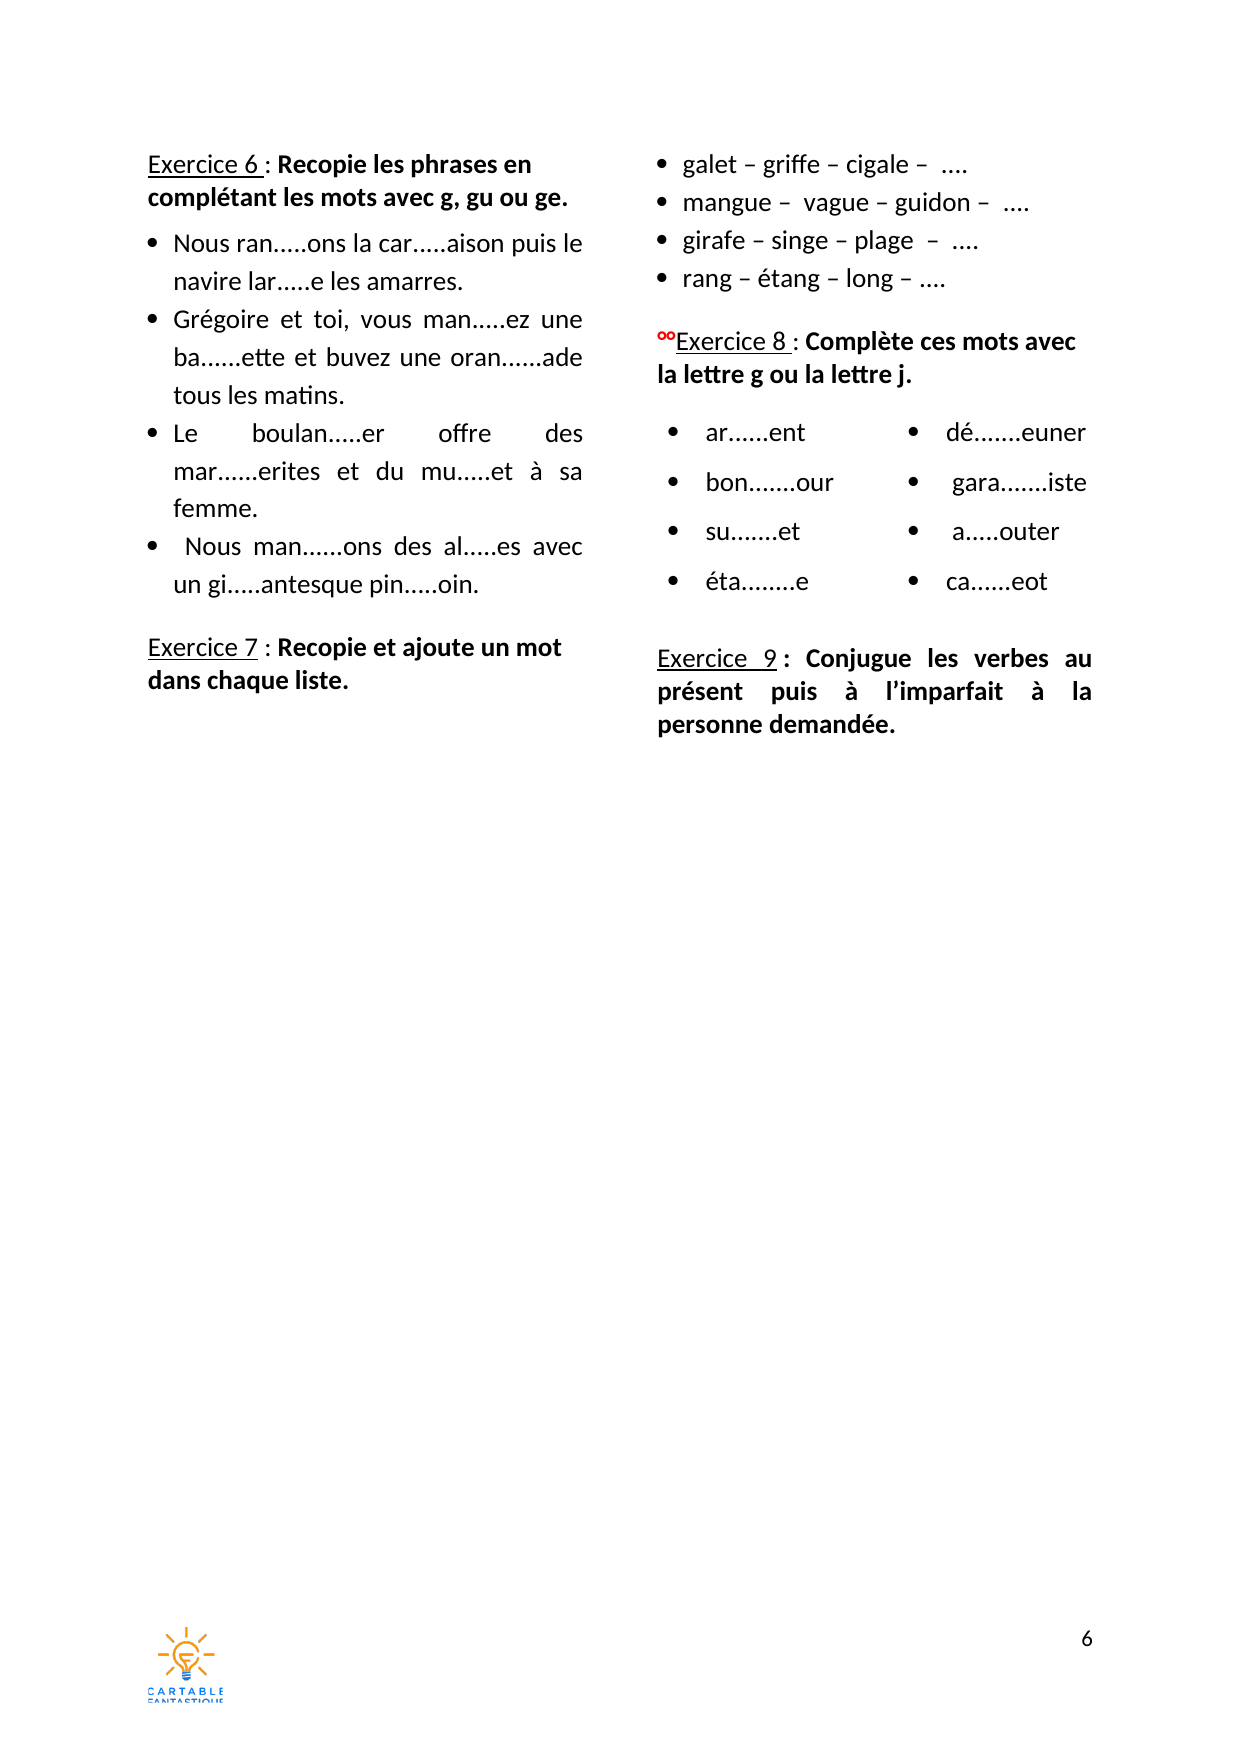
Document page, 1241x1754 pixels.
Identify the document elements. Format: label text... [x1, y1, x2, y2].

list Le boulan.....er offre des mar......erites et du mu.....et à sa femme. [148, 416, 583, 524]
list Nous ran.....ons la car.....aison puis le navire lar.....e les amarres. [148, 226, 583, 297]
list Grégoire et toi, vous man.....ez une ba......ette et buvez une oran......ade tous les matins. [148, 302, 583, 411]
list galet – griffe – cigale – .... [657, 148, 1093, 181]
text °°Exercice 8 : Complète ces mots avec la lettre g ou la lettre j. [657, 324, 1093, 390]
text Exercice 9 : Conjugue les verbes au présent puis à l’imparfait à la personne demandée. [657, 641, 1093, 740]
list Nous man......ons des al.....es avec un gi.....antesque pin.....oin. [148, 529, 583, 600]
table_header ar......ent bon.......our su.......et éta........e [657, 415, 897, 622]
text Exercice 7 : Recopie et ajoute un mot dans chaque liste. [148, 630, 583, 696]
picture [147, 1627, 223, 1702]
table_header dé.......euner gara.......iste a.....outer ca......eot [898, 415, 1138, 622]
list mangue – vague – guidon – .... [657, 186, 1093, 218]
list rang – étang – long – .... [657, 261, 1093, 294]
list girafe – singe – plage – .... [657, 223, 1093, 256]
text Exercice 6 : Recopie les phrases en complétant les mots avec g, gu ou ge. [148, 148, 583, 214]
